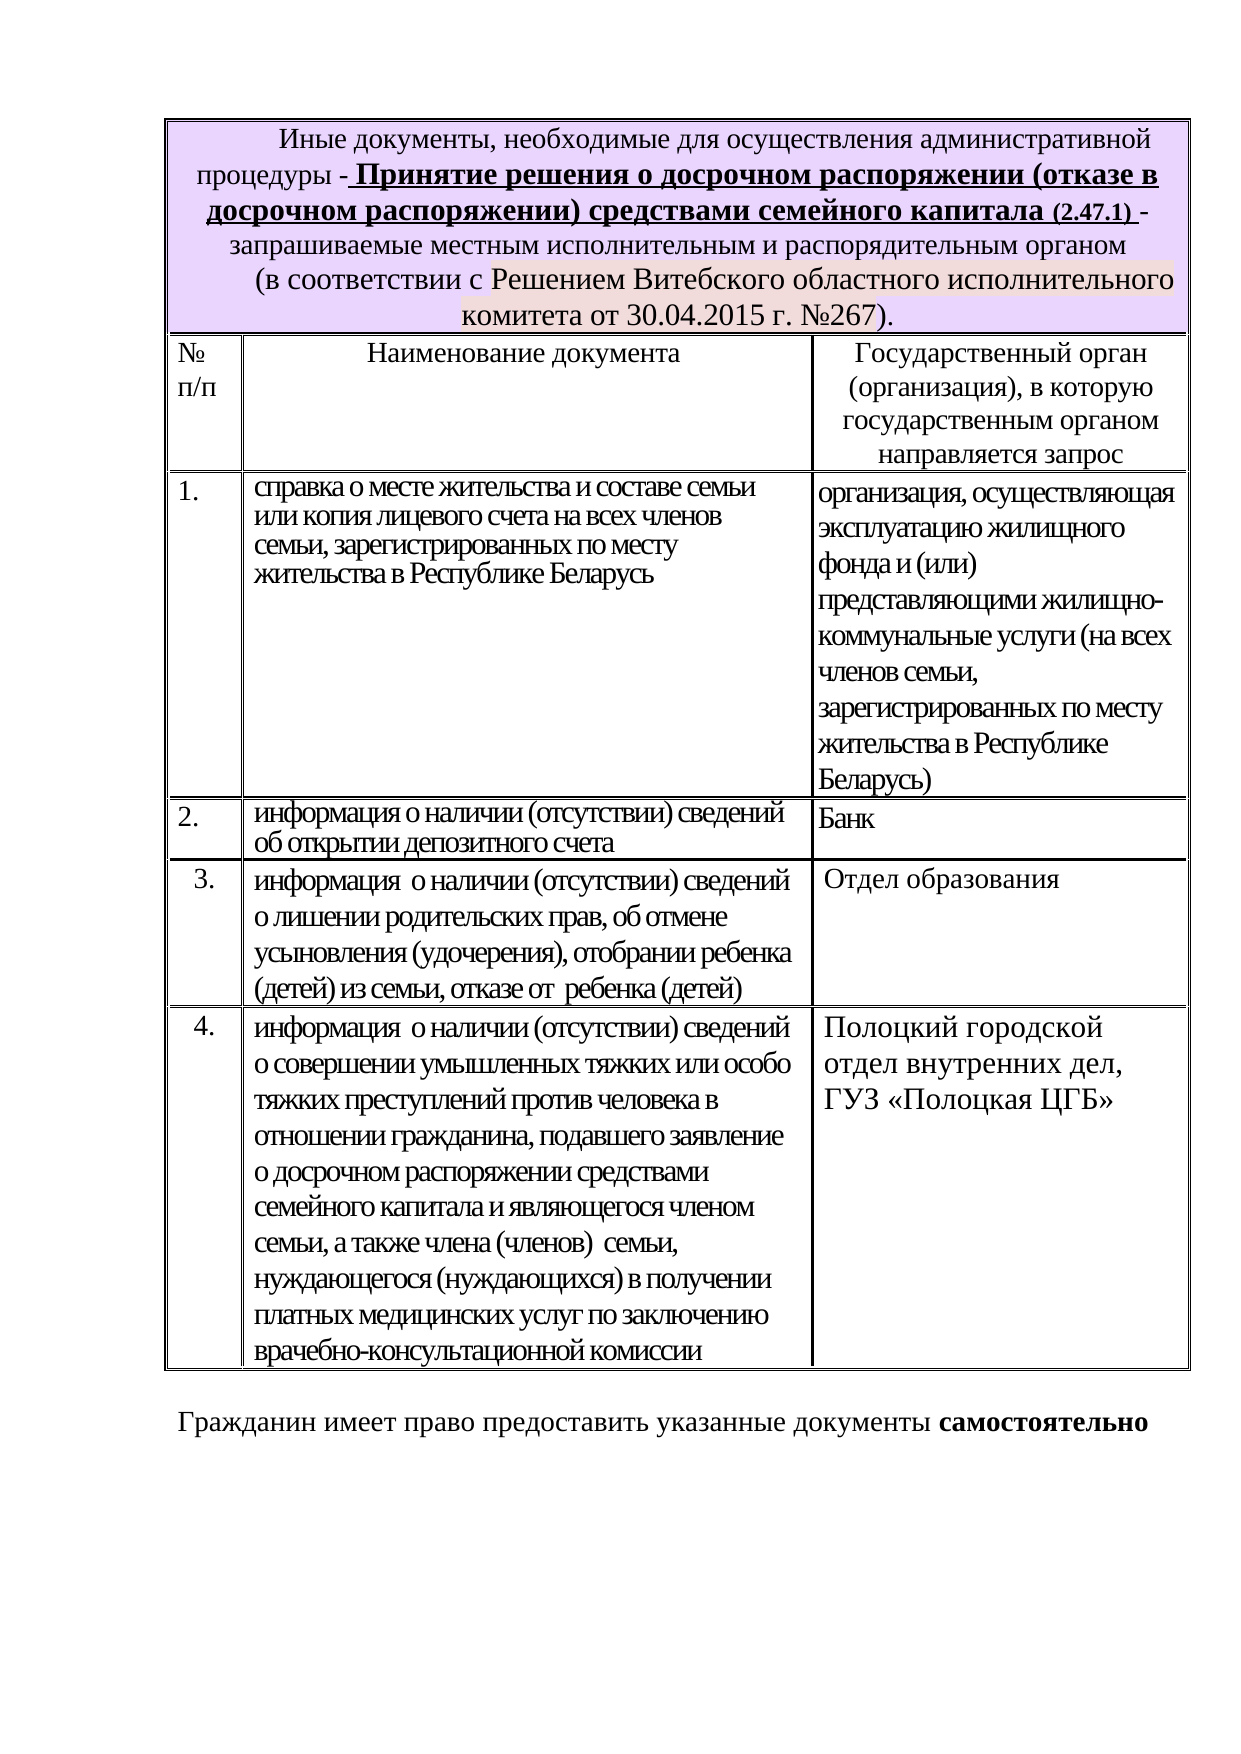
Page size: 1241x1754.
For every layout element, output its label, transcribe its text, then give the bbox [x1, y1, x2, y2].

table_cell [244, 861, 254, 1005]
table_cell 3. [166, 858, 241, 1005]
table_cell Отдел образования [814, 858, 1189, 1005]
text Гражданин имеет право предоставить указанные документы самостоятельно [177, 1404, 1152, 1438]
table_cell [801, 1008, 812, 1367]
table_cell Наименование документа [244, 336, 811, 469]
table_cell № п/п [168, 332, 241, 469]
table_cell информация о наличии (отсутствии) сведений об открытии депозитного счета [244, 800, 811, 858]
table_cell организация, осуществляющая эксплуатацию жилищного фонда и (или) представляющими жилищно-коммунальные услуги (на всех членов семьи, зарегистрированных по месту жительства в Республике Беларусь) [814, 470, 1188, 796]
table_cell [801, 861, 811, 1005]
table_header Иные документы, необходимые для осуществления административной процедуры - Принятие решения о досрочном распоряжении (отказе в досрочном распоряжении) средствами семейного капитала (2.47.1) - запрашиваемые местным исполнительным и распорядительным органом (в соответствии с Решением Витебского областного исполнительного комитета от 30.04.2015 г. №267). [168, 122, 1188, 332]
table_cell 4. [166, 1005, 242, 1367]
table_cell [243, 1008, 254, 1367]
table_cell Банк [814, 796, 1188, 858]
table_cell справка о месте жительства и составе семьи или копия лицевого счета на всех членов семьи, зарегистрированных по месту жительства в Республике Беларусь [244, 473, 811, 796]
table_cell Государственный орган (организация), в которую государственным органом направляется запрос [814, 332, 1188, 469]
table_cell Полоцкий городской отдел внутренних дел, ГУЗ «Полоцкая ЦГБ» [812, 1005, 1189, 1367]
table_cell 1. [168, 470, 241, 796]
table_cell 2. [168, 796, 241, 858]
